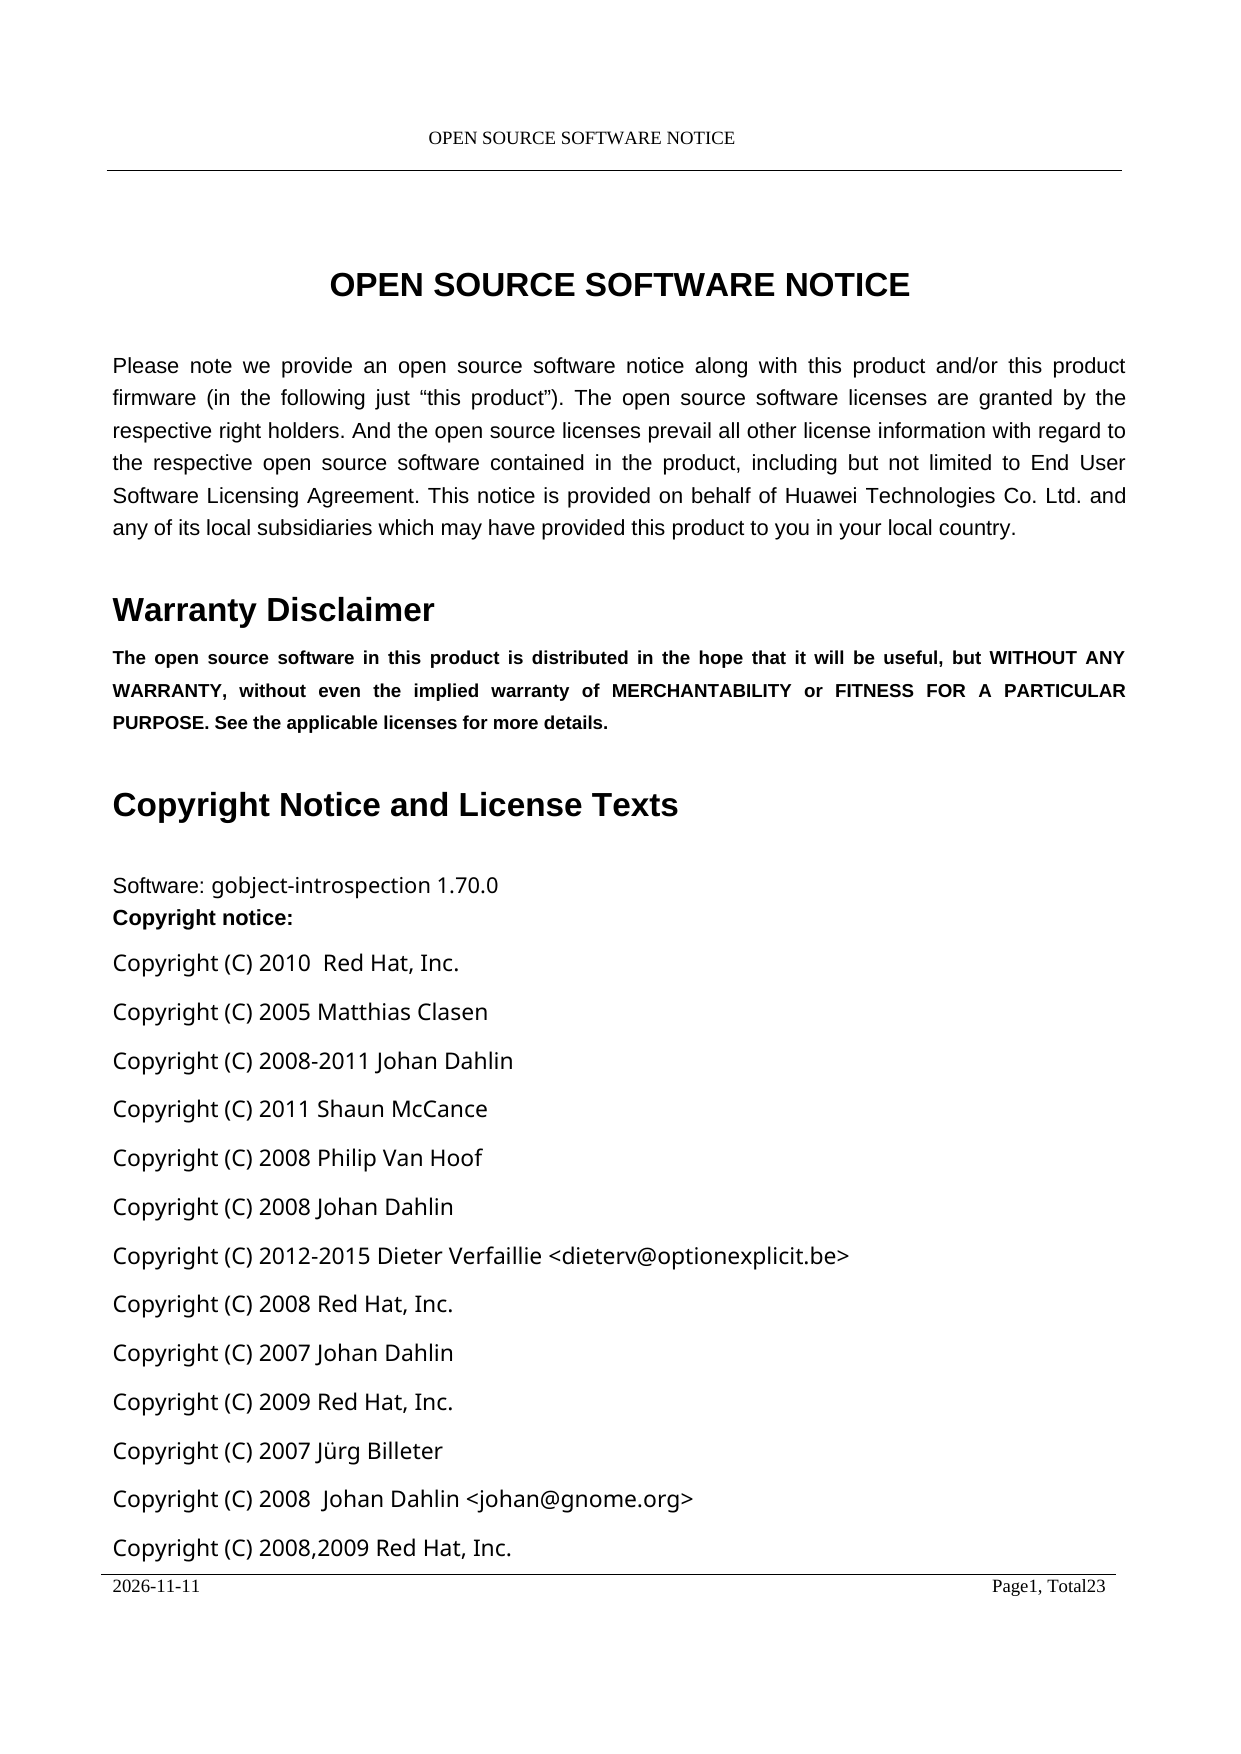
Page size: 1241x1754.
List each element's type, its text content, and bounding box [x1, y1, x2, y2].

text OPEN SOURCE SOFTWARE NOTICE [112, 251, 1128, 316]
text Please note we provide an open source software notice along with this product and/or this product firmware (in the following just “this product”). The open source software licenses are granted by the respective right holders. And the open source licenses prevail all other license information with regard to the respective open source software contained in the product, including but not limited to End User Software Licensing Agreement. This notice is provided on behalf of Huawei Technologies Co. Ltd. and any of its local subsidiaries which may have provided this product to you in your local country. [112, 349, 1128, 544]
text Software: gobject-introspection 1.70.0 [112, 869, 1128, 901]
text The open source software in this product is distributed in the hope that it will be useful, but WITHOUT ANY WARRANTY, without even the implied warranty of MERCHANTABILITY or FITNESS FOR A PARTICULAR PURPOSE. See the applicable licenses for more details. [112, 641, 1128, 739]
text Copyright notice: [112, 901, 1128, 934]
text Copyright Notice and License Texts [112, 771, 1128, 836]
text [112, 947, 1128, 1564]
text Warranty Disclaimer [112, 576, 1128, 641]
